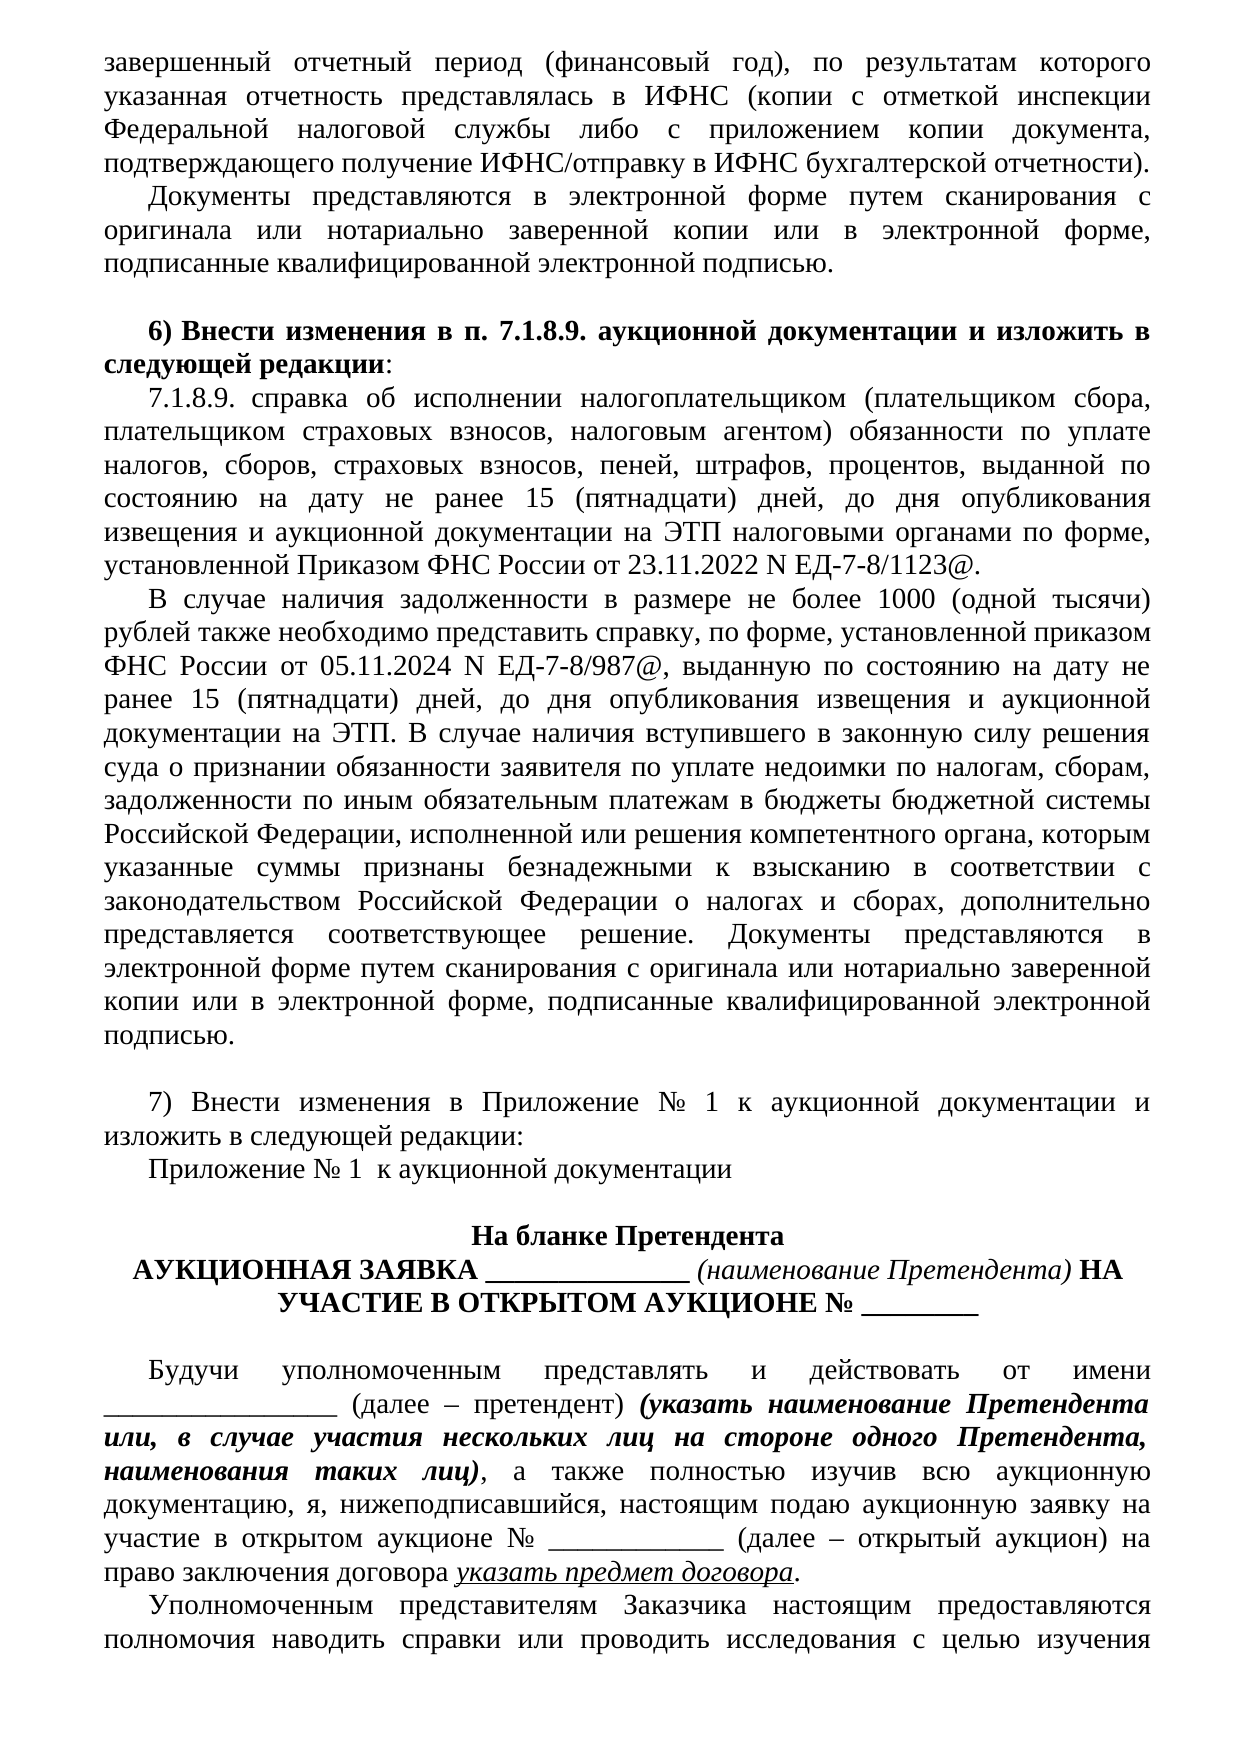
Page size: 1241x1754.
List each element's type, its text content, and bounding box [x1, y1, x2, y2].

text 7.1.8.9. справка об исполнении налогоплательщиком (плательщиком сбора, плательщиком страховых взносов, налоговым агентом) обязанности по уплате налогов, сборов, страховых взносов, пеней, штрафов, процентов, выданной по состоянию на дату не ранее 15 (пятнадцати) дней, до дня опубликования извещения и аукционной документации на ЭТП налоговыми органами по форме, установленной Приказом ФНС России от 23.11.2022 N ЕД-7-8/1123@. [103, 380, 1152, 581]
text АУКЦИОННАЯ ЗАЯВКА ______________ (наименование Претендента) НА УЧАСТИЕ В ОТКРЫТОМ АУКЦИОНЕ № ________ [103, 1252, 1152, 1319]
text Приложение № 1 к аукционной документации [103, 1151, 1152, 1185]
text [103, 44, 1152, 178]
text Документы представляются в электронной форме путем сканирования с оригинала или нотариально заверенной копии или в электронной форме, подписанные квалифицированной электронной подписью. [103, 178, 1152, 279]
text Будучи уполномоченным представлять и действовать от имени ________________ (далее – претендент) (указать наименование Претендента или, в случае участия нескольких лиц на стороне одного Претендента, наименования таких лиц), а также полностью изучив всю аукционную документацию, я, нижеподписавшийся, настоящим подаю аукционную заявку на участие в открытом аукционе № ____________ (далее – открытый аукцион) на право заключения договора указать предмет договора. [103, 1352, 1152, 1587]
text 6) Внести изменения в п. 7.1.8.9. аукционной документации и изложить в следующей редакции: [103, 313, 1152, 380]
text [103, 1587, 1152, 1654]
text В случае наличия задолженности в размере не более 1000 (одной тысячи) рублей также необходимо представить справку, по форме, установленной приказом ФНС России от 05.11.2024 N ЕД-7-8/987@, выданную по состоянию на дату не ранее 15 (пятнадцати) дней, до дня опубликования извещения и аукционной документации на ЭТП. В случае наличия вступившего в законную силу решения суда о признании обязанности заявителя по уплате недоимки по налогам, сборам, задолженности по иным обязательным платежам в бюджеты бюджетной системы Российской Федерации, исполненной или решения компетентного органа, которым указанные суммы признаны безнадежными к взысканию в соответствии с законодательством Российской Федерации о налогах и сборах, дополнительно представляется соответствующее решение. Документы представляются в электронной форме путем сканирования с оригинала или нотариально заверенной копии или в электронной форме, подписанные квалифицированной электронной подписью. [103, 581, 1152, 1051]
text На бланке Претендента [103, 1218, 1152, 1252]
text 7) Внести изменения в Приложение № 1 к аукционной документации и изложить в следующей редакции: [103, 1084, 1152, 1151]
